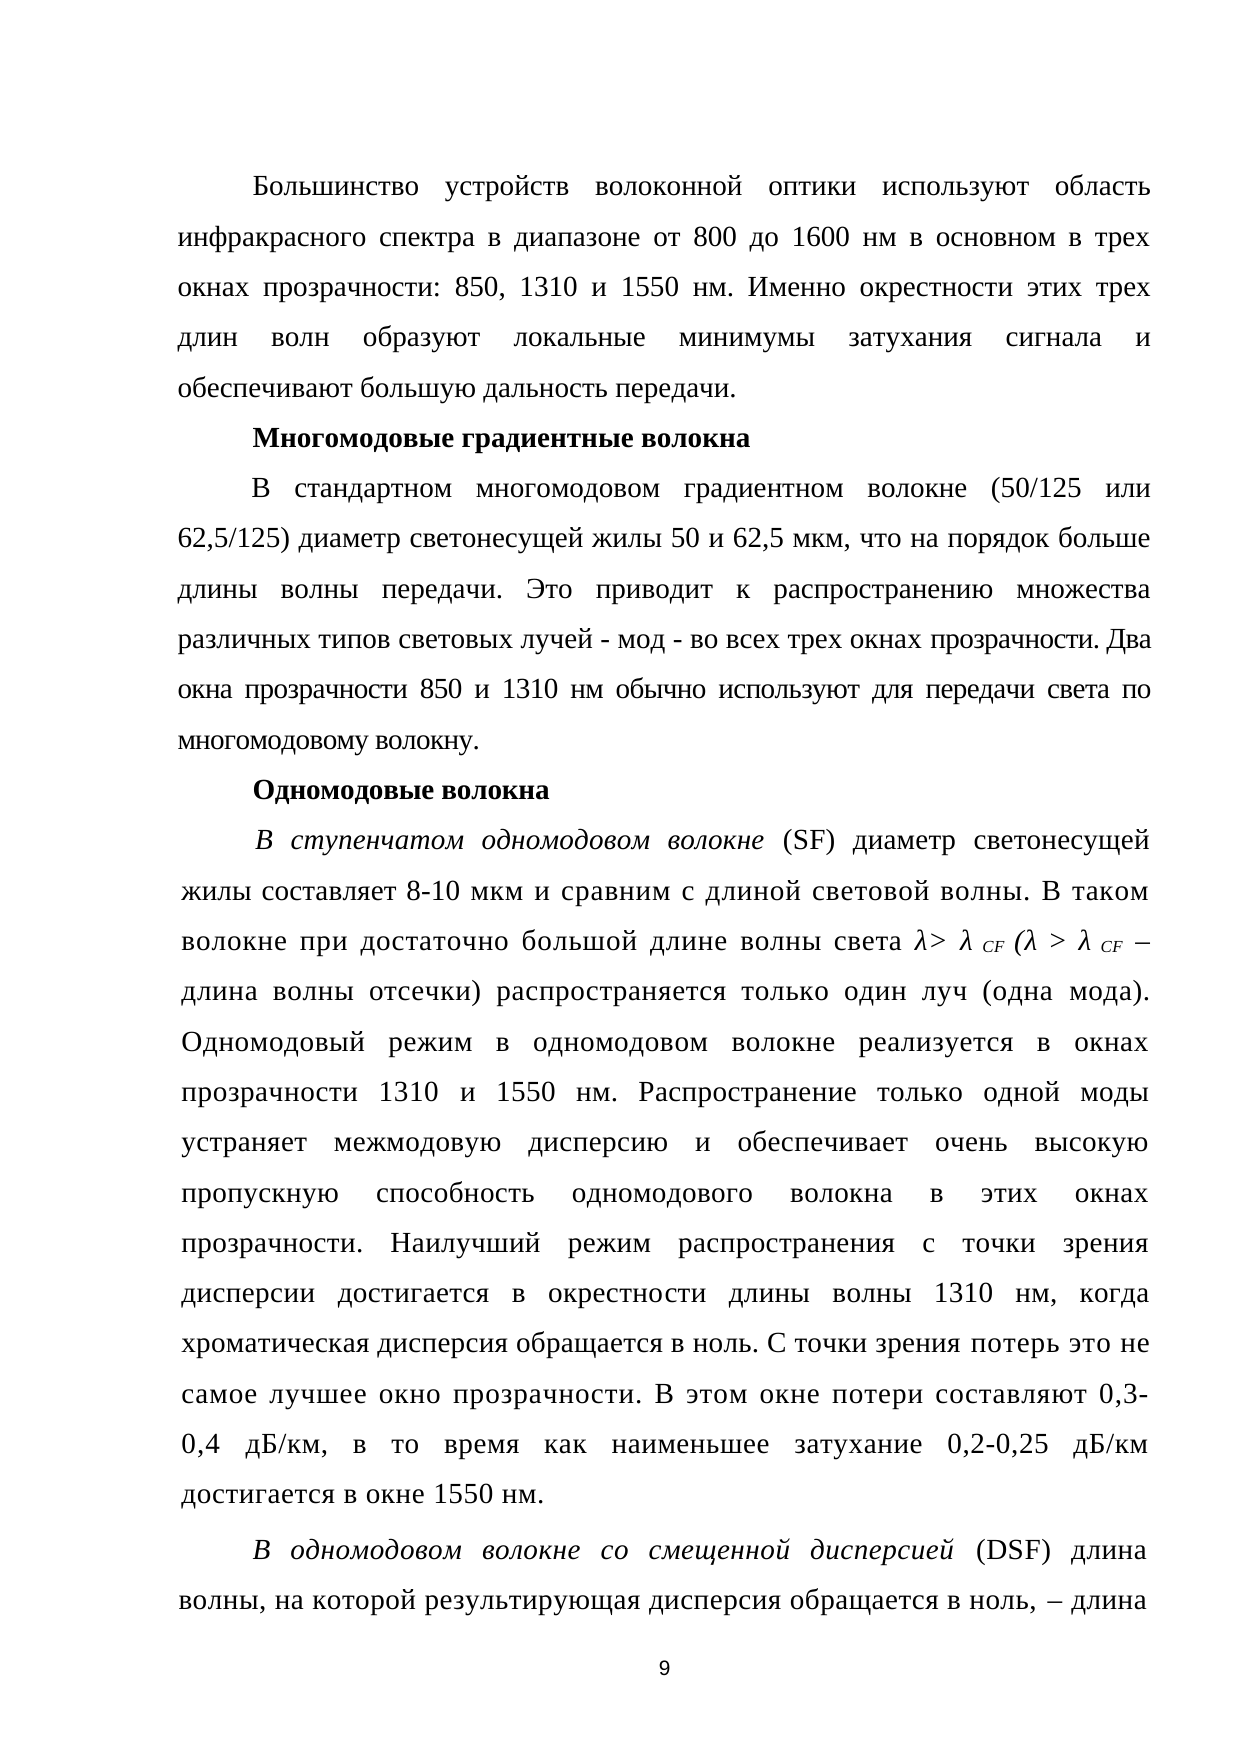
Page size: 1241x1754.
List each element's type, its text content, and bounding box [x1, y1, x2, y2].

text В стандартном многомодовом градиентном волокне (50/125 или 62,5/125) диаметр светонесущей жилы 50 и 62,5 мкм, что на порядок больше длины волны передачи. Это приводит к распространению множества различных типов световых лучей - мод - во всех трех окнах прозрачности. Два окна прозрачности 850 и 1310 нм обычно используют для передачи света по многомодовому волокну. [177, 470, 1152, 755]
text Большинство устройств волоконной оптики используют область инфракрасного спектра в диапазоне от 800 до 1600 нм в основном в трех окнах прозрачности: 850, 1310 и 1550 нм. Именно окрестности этих трех длин волн образуют локальные минимумы затухания сигнала и обеспечивают большую дальность передачи. [177, 168, 1152, 403]
text Одномодовые волокна [177, 772, 1152, 806]
text В ступенчатом одномодовом волокне (SF) диаметр светонесущей жилы составляет мкм и сравним с длиной световой волны. В таком волокне при достаточно большой длине волны света λ> λ CF (λ > λ CF – длина волны отсечки) распространяется только один луч (одна мода). Одномодовый режим в одномодовом волокне реализуется в окнах прозрачности 1310 и 1550 нм. Распространение только одной моды устраняет межмодовую дисперсию и обеспечивает очень высокую пропускную способность одномодового волокна в этих окнах прозрачности. Наилучший режим распространения с точки зрения дисперсии достигается в окрестности длины волны 1310 нм, когда хроматическая дисперсия обращается в ноль. С точки зрения потерь это не самое лучшее окно прозрачности. В этом окне потери составляют 0,3-0,4 дБ/км, в то время как наименьшее затухание 0,2-0,25 дБ/км достигается в окне 1550 нм. [181, 822, 1150, 1510]
text Многомодовые градиентные волокна [177, 420, 1152, 453]
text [178, 1532, 1147, 1616]
